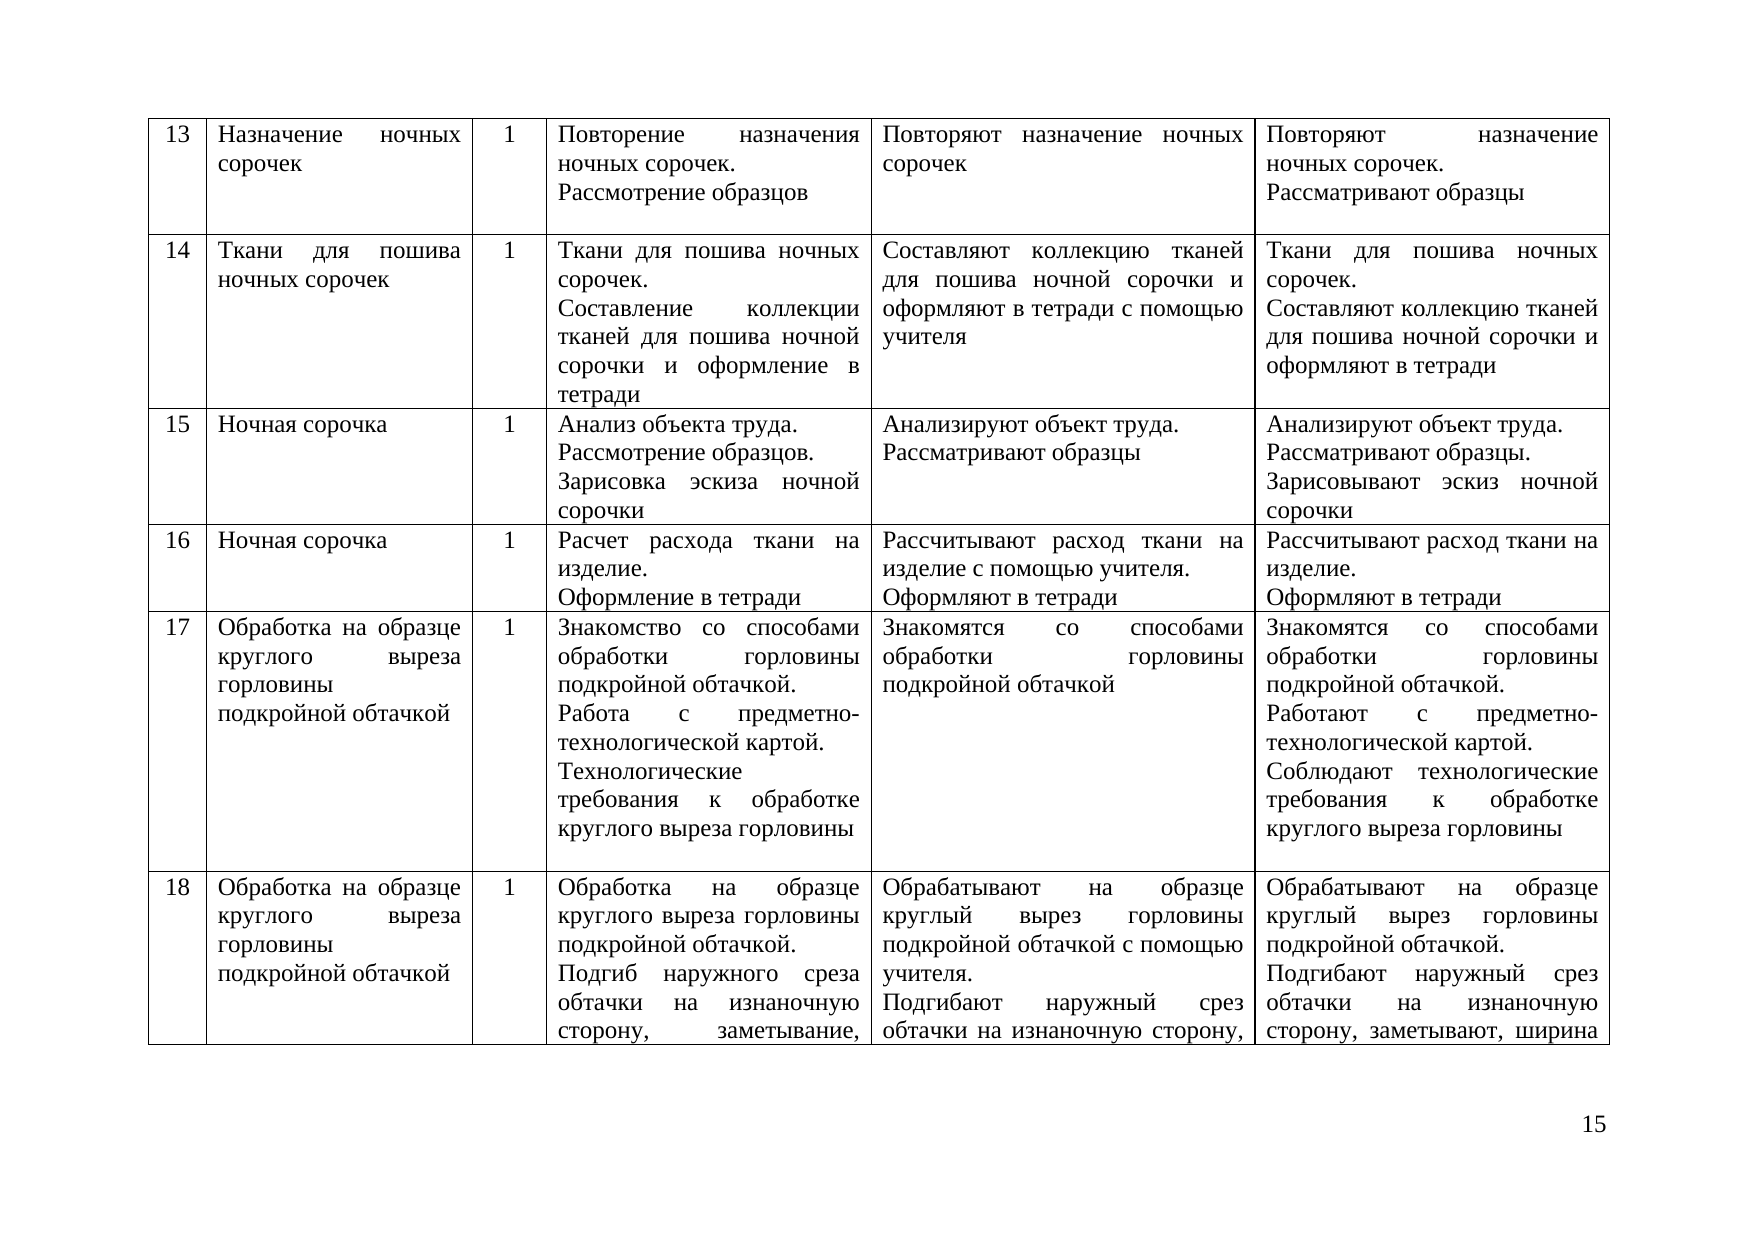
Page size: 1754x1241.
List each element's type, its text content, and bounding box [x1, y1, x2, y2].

table_cell Ткани для пошива ночных сорочек. Составление коллекции тканей для пошива ночной сорочки и оформление в тетради [547, 235, 871, 408]
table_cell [207, 872, 472, 1044]
table_cell Ткани для пошива ночных сорочек. Составляют коллекцию тканей для пошива ночной сорочки и оформляют в тетради [1256, 235, 1609, 408]
table_cell 1 [473, 235, 546, 408]
table_cell 15 [149, 409, 206, 524]
table_header Повторяют назначение ночных сорочек. Рассматривают образцы [1256, 119, 1609, 234]
table_cell Ткани для пошива ночных сорочек [207, 235, 472, 408]
table_cell 1 [473, 872, 546, 1044]
table_cell Знакомятся со способами обработки горловины подкройной обтачкой [872, 612, 1254, 871]
table_cell Ночная сорочка [207, 525, 472, 611]
table_cell Составляют коллекцию тканей для пошива ночной сорочки и оформляют в тетради с помощью учителя [872, 235, 1254, 408]
table_cell Знакомство со способами обработки горловины подкройной обтачкой. Работа с предметно-технологической картой. Технологические требования к обработке круглого выреза горловины [547, 612, 871, 871]
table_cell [1256, 872, 1609, 1044]
table_cell 1 [473, 409, 546, 524]
table_cell Знакомятся со способами обработки горловины подкройной обтачкой. Работают с предметно-технологической картой. Соблюдают технологические требования к обработке круглого выреза горловины [1256, 612, 1609, 871]
table_header Повторение назначения ночных сорочек. Рассмотрение образцов [547, 119, 871, 234]
table_header Назначение ночных сорочек [207, 119, 472, 234]
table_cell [547, 872, 871, 1044]
table_cell 1 [473, 612, 546, 871]
table_cell Рассчитывают расход ткани на изделие. Оформляют в тетради [1256, 525, 1609, 611]
table_cell Анализ объекта труда. Рассмотрение образцов. Зарисовка эскиза ночной сорочки [547, 409, 871, 524]
table_cell 16 [149, 525, 206, 611]
table_cell 1 [473, 525, 546, 611]
table_header 13 [149, 119, 206, 234]
table_cell Анализируют объект труда. Рассматривают образцы. Зарисовывают эскиз ночной сорочки [1256, 409, 1609, 524]
table_cell Расчет расхода ткани на изделие. Оформление в тетради [547, 525, 871, 611]
table_cell 17 [149, 612, 206, 871]
table_header 1 [473, 119, 546, 234]
table_cell 18 [149, 872, 206, 1044]
table_header Повторяют назначение ночных сорочек [872, 119, 1254, 234]
table_cell Обработка на образце круглого выреза горловины подкройной обтачкой [207, 612, 472, 871]
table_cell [872, 872, 1254, 1044]
table_cell Анализируют объект труда. Рассматривают образцы [872, 409, 1254, 524]
table_cell Ночная сорочка [207, 409, 472, 524]
table_cell Рассчитывают расход ткани на изделие с помощью учителя. Оформляют в тетради [872, 525, 1254, 611]
table_cell 14 [149, 235, 206, 408]
